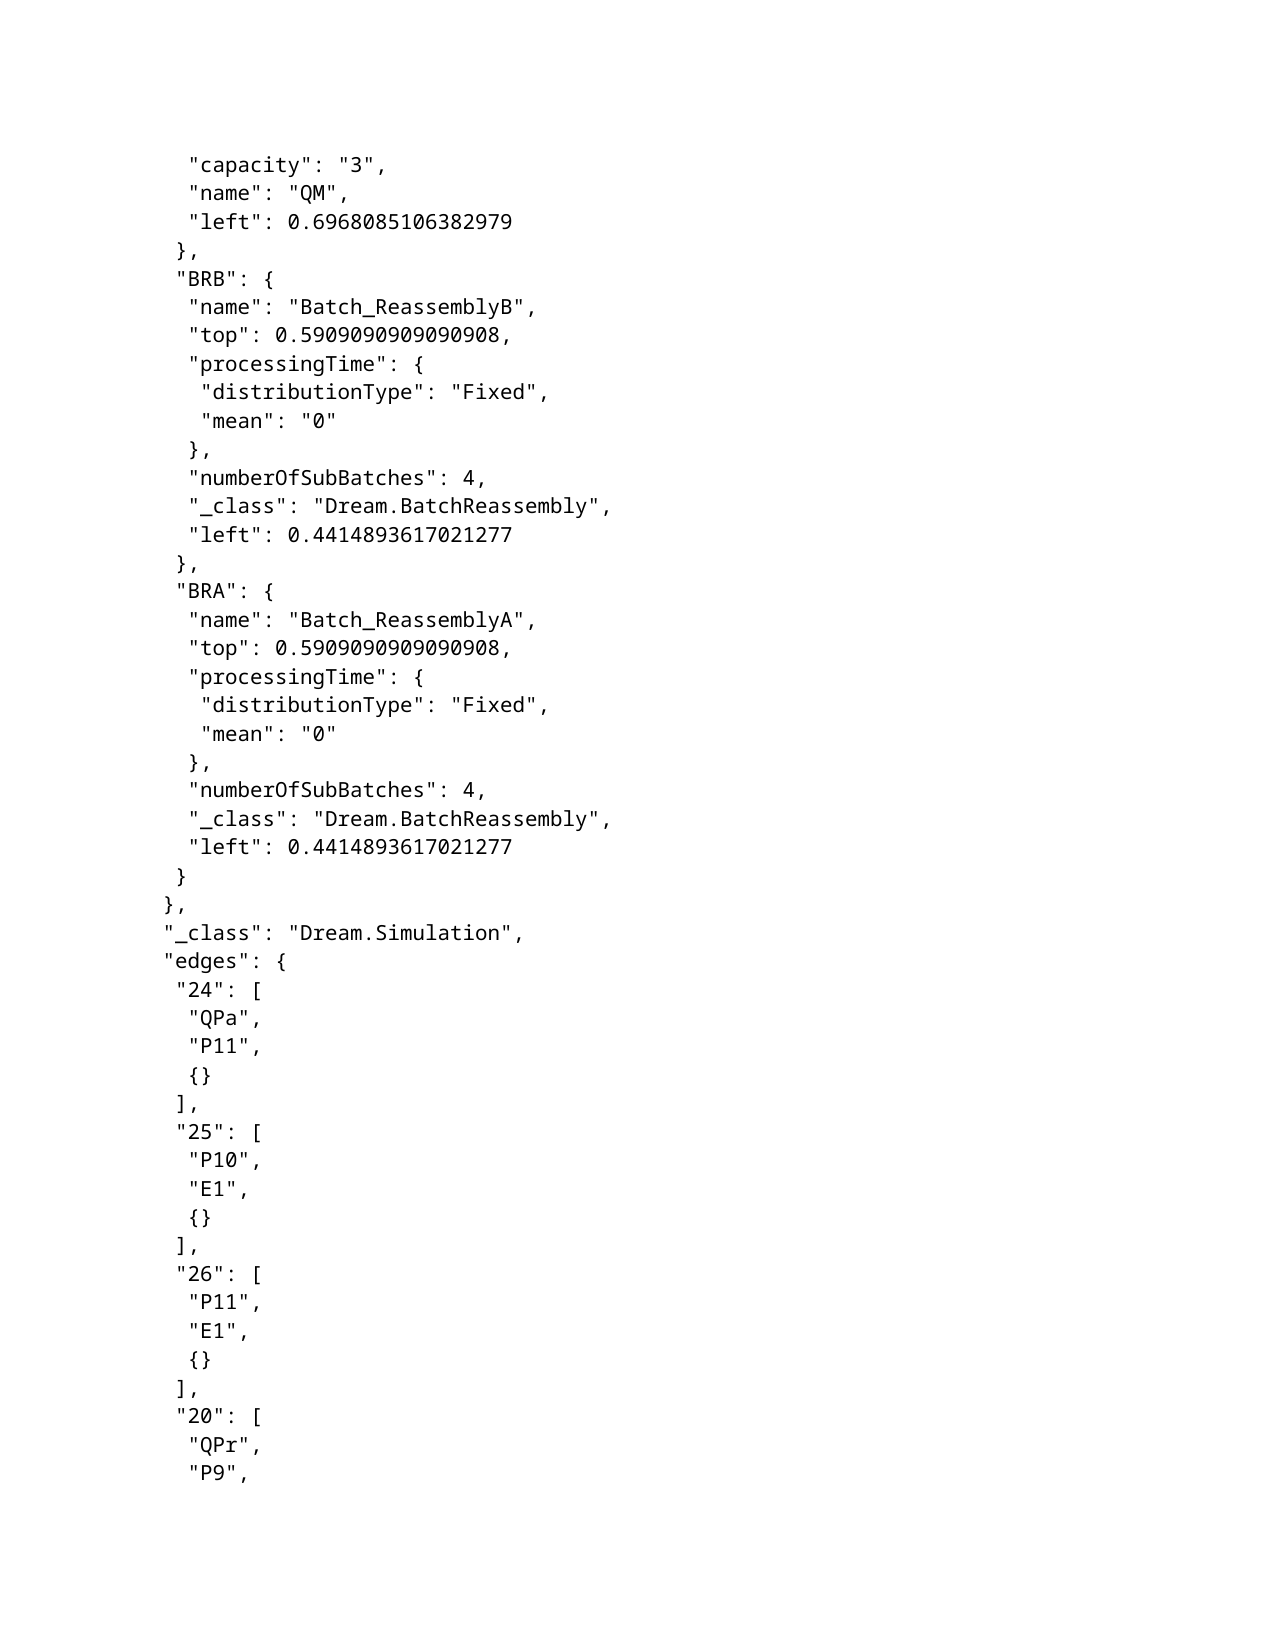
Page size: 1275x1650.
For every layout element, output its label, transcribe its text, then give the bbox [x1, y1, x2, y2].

text "P11", [150, 1032, 1125, 1060]
text "processingTime": { [150, 349, 1125, 377]
text {} [150, 1344, 1125, 1373]
text "26": [ [150, 1259, 1125, 1287]
text "name": "Batch_ReassemblyA", [150, 605, 1125, 633]
text ], [150, 1231, 1125, 1259]
text }, [150, 235, 1125, 264]
text "mean": "0" [150, 406, 1125, 434]
text "left": 0.6968085106382979 [150, 207, 1125, 235]
text "left": 0.4414893617021277 [150, 832, 1125, 861]
text "numberOfSubBatches": 4, [150, 776, 1125, 804]
text }, [150, 747, 1125, 776]
text ], [150, 1373, 1125, 1401]
text "left": 0.4414893617021277 [150, 520, 1125, 548]
text "E1", [150, 1316, 1125, 1344]
text "top": 0.5909090909090908, [150, 633, 1125, 662]
text "_class": "Dream.BatchReassembly", [150, 491, 1125, 520]
text ], [150, 1088, 1125, 1117]
text "top": 0.5909090909090908, [150, 321, 1125, 349]
text }, [150, 434, 1125, 463]
text "name": "Batch_ReassemblyB", [150, 292, 1125, 321]
text "_class": "Dream.BatchReassembly", [150, 804, 1125, 832]
text } [150, 861, 1125, 889]
text "25": [ [150, 1117, 1125, 1145]
text "edges": { [150, 946, 1125, 975]
text "QPa", [150, 1003, 1125, 1032]
text "QPr", [150, 1430, 1125, 1458]
text "E1", [150, 1174, 1125, 1202]
text "name": "QM", [150, 178, 1125, 207]
text "20": [ [150, 1401, 1125, 1430]
text "24": [ [150, 975, 1125, 1003]
text "distributionType": "Fixed", [150, 690, 1125, 719]
text "BRA": { [150, 577, 1125, 605]
text {} [150, 1202, 1125, 1231]
text "distributionType": "Fixed", [150, 377, 1125, 406]
text }, [150, 548, 1125, 577]
text "P9", [150, 1458, 1125, 1487]
text "processingTime": { [150, 662, 1125, 690]
text "P10", [150, 1145, 1125, 1174]
text "mean": "0" [150, 719, 1125, 747]
text "numberOfSubBatches": 4, [150, 463, 1125, 491]
text "_class": "Dream.Simulation", [150, 918, 1125, 946]
text "capacity": "3", [150, 150, 1125, 178]
text {} [150, 1060, 1125, 1088]
text "P11", [150, 1287, 1125, 1316]
text "BRB": { [150, 264, 1125, 292]
text }, [150, 889, 1125, 918]
